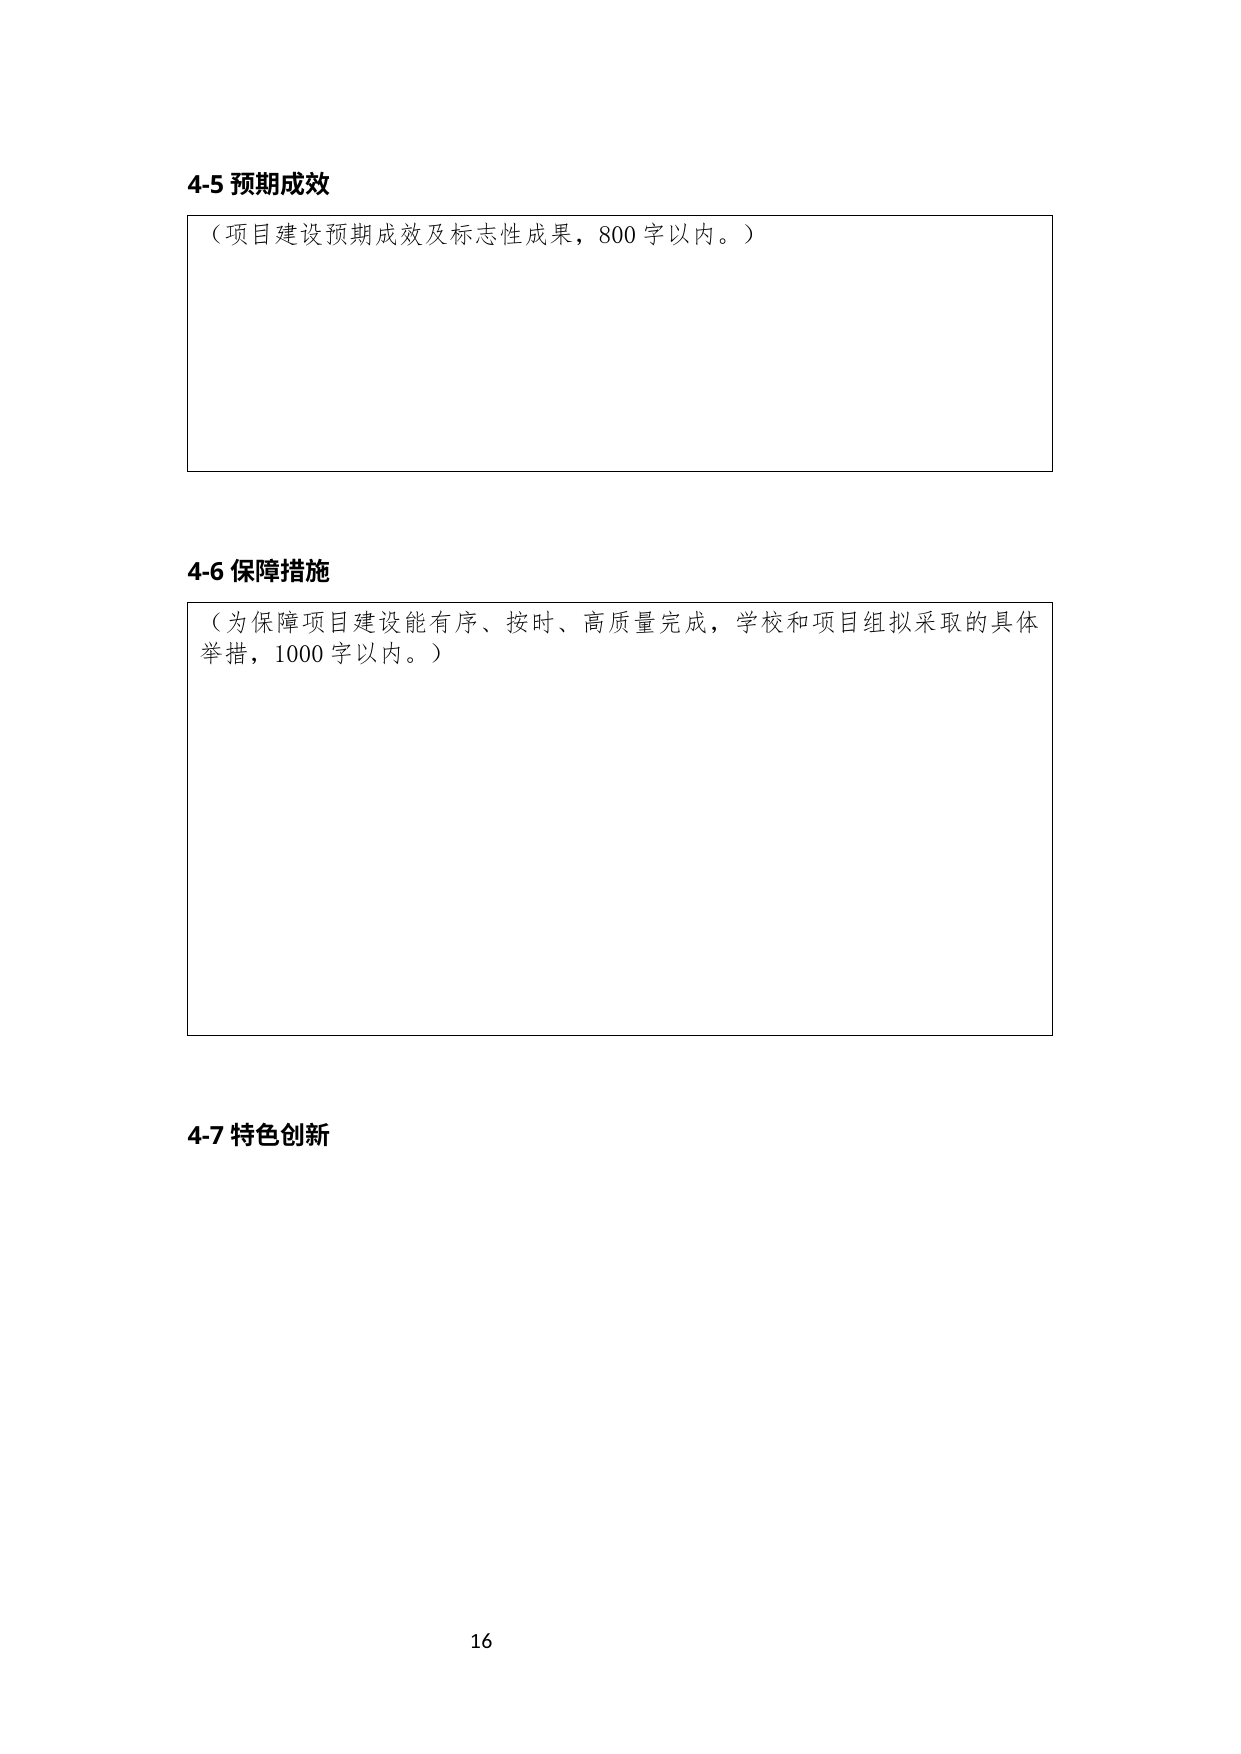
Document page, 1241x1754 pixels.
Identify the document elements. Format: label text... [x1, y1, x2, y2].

table_header （项目建设预期成效及标志性成果，800字以内。） [188, 216, 1052, 471]
table_header （为保障项目建设能有序、按时、高质量完成，学校和项目组拟采取的具体举措，1000字以内。） [188, 603, 1052, 1035]
text 4-5 预期成效 [187, 150, 1053, 215]
text 4-7 特色创新 [187, 1101, 1053, 1166]
text 4-6 保障措施 [187, 537, 1053, 602]
